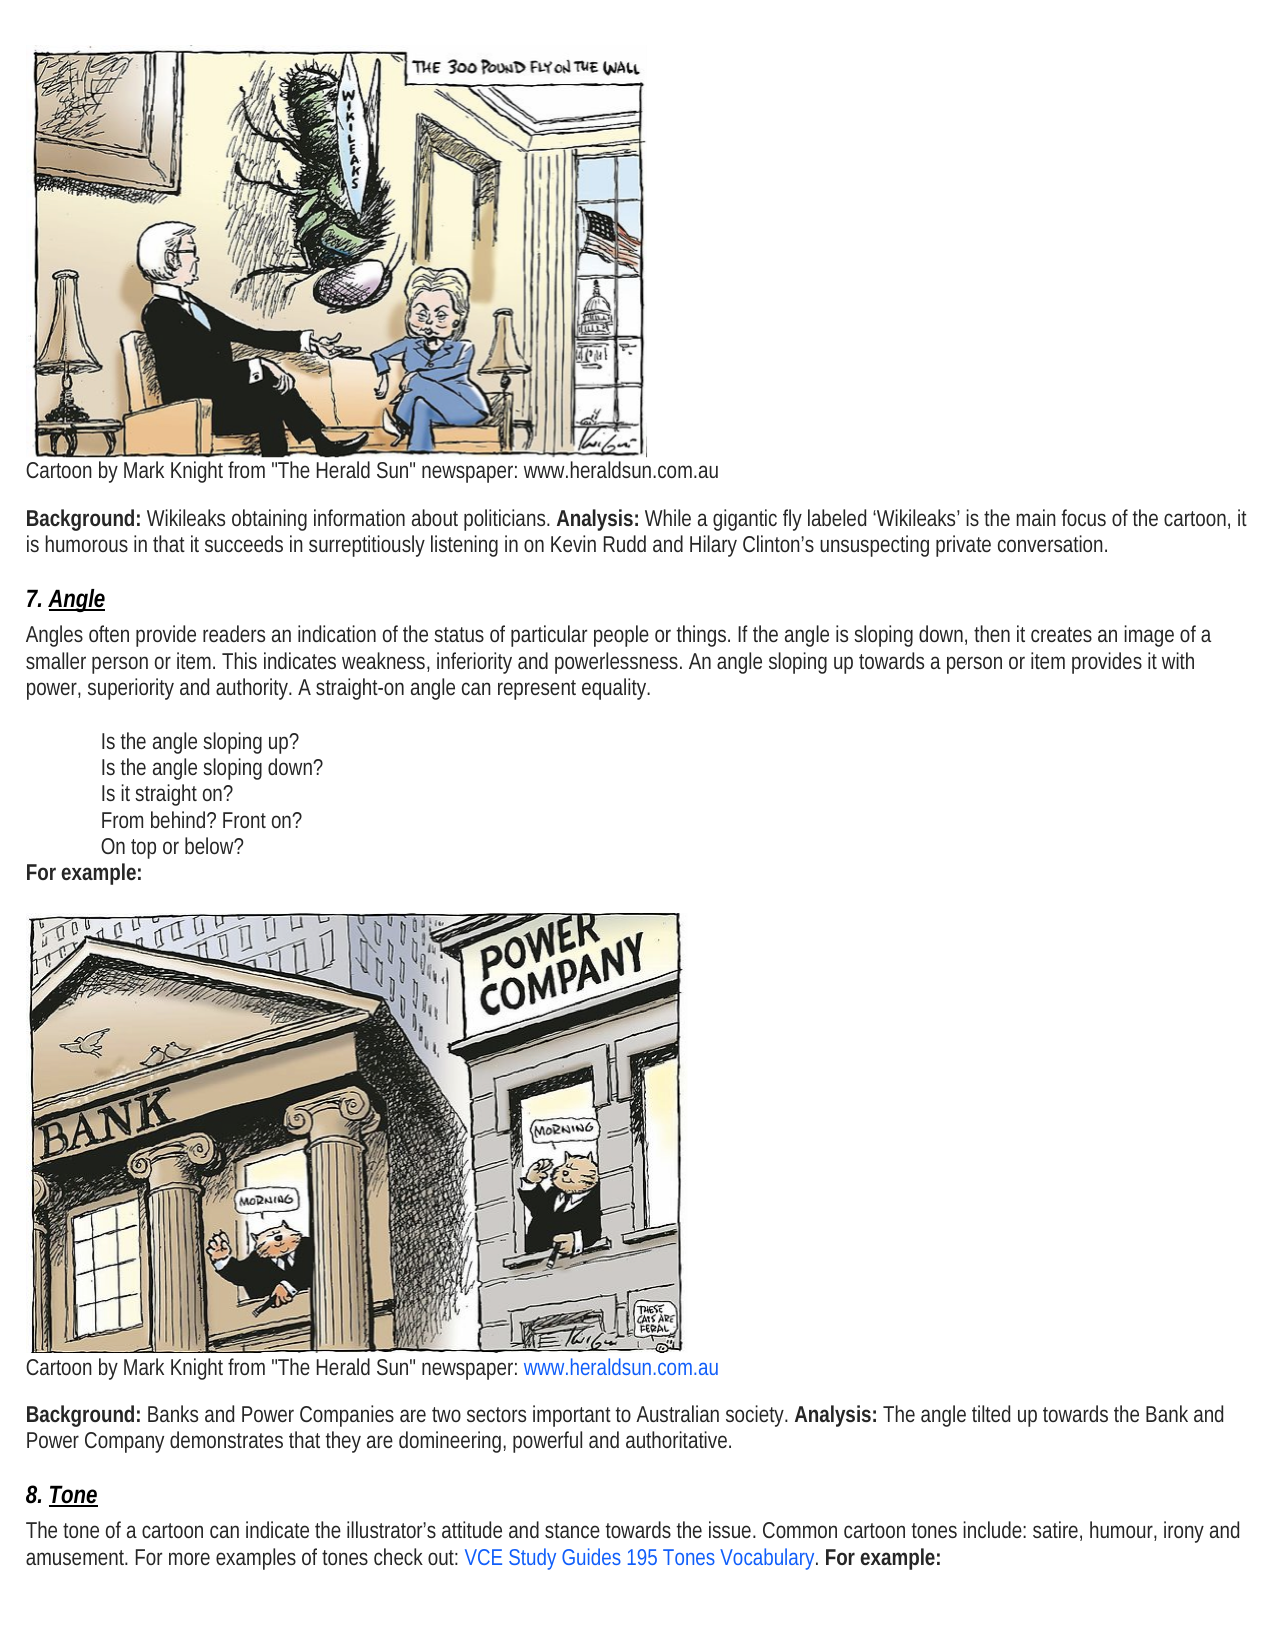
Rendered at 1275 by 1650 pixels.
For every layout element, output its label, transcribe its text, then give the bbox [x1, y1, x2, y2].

text Is the angle sloping up? [101, 728, 1229, 754]
list From behind? Front on? [26, 807, 1229, 833]
text Angles often provide readers an indication of the status of particular people or things. If the angle is sloping down, then it creates an image of a smaller person or item. This indicates weakness, inferiority and powerlessness. An angle sloping up towards a person or item provides it with power, superiority and authority. A straight-on angle can represent equality. [26, 621, 1249, 701]
text 7. Angle [26, 584, 1249, 613]
text Cartoon by Mark Knight from "The Herald Sun" newspaper: www.heraldsun.com.au [26, 457, 1249, 484]
picture [25, 45, 648, 458]
text Background: Banks and Power Companies are two sectors important to Australian society. Analysis: The angle tilted up towards the Bank and Power Company demonstrates that they are domineering, powerful and authoritative. [26, 1401, 1249, 1453]
text Background: Wikileaks obtaining information about politicians. Analysis: While a gigantic fly labeled ‘Wikileaks’ is the main focus of the cartoon, it is humorous in that it succeeds in surreptitiously listening in on Kevin Rudd and Hilary Clinton’s unsuspecting private conversation. [26, 505, 1249, 557]
text The tone of a cartoon can indicate the illustrator’s attitude and stance towards the issue. Common cartoon tones include: satire, humour, irony and amusement. For more examples of tones check out: VCE Study Guides 195 Tones Vocabulary. For example: [26, 1517, 1249, 1570]
list Is the angle sloping down? [26, 754, 1229, 780]
list Is it straight on? [26, 780, 1229, 807]
picture [25, 912, 688, 1354]
text Cartoon by Mark Knight from "The Herald Sun" newspaper: www.heraldsun.com.au [26, 1353, 1249, 1380]
text 8. Tone [26, 1480, 1249, 1509]
list On top or below? [26, 833, 1229, 859]
text For example: [26, 859, 1249, 886]
